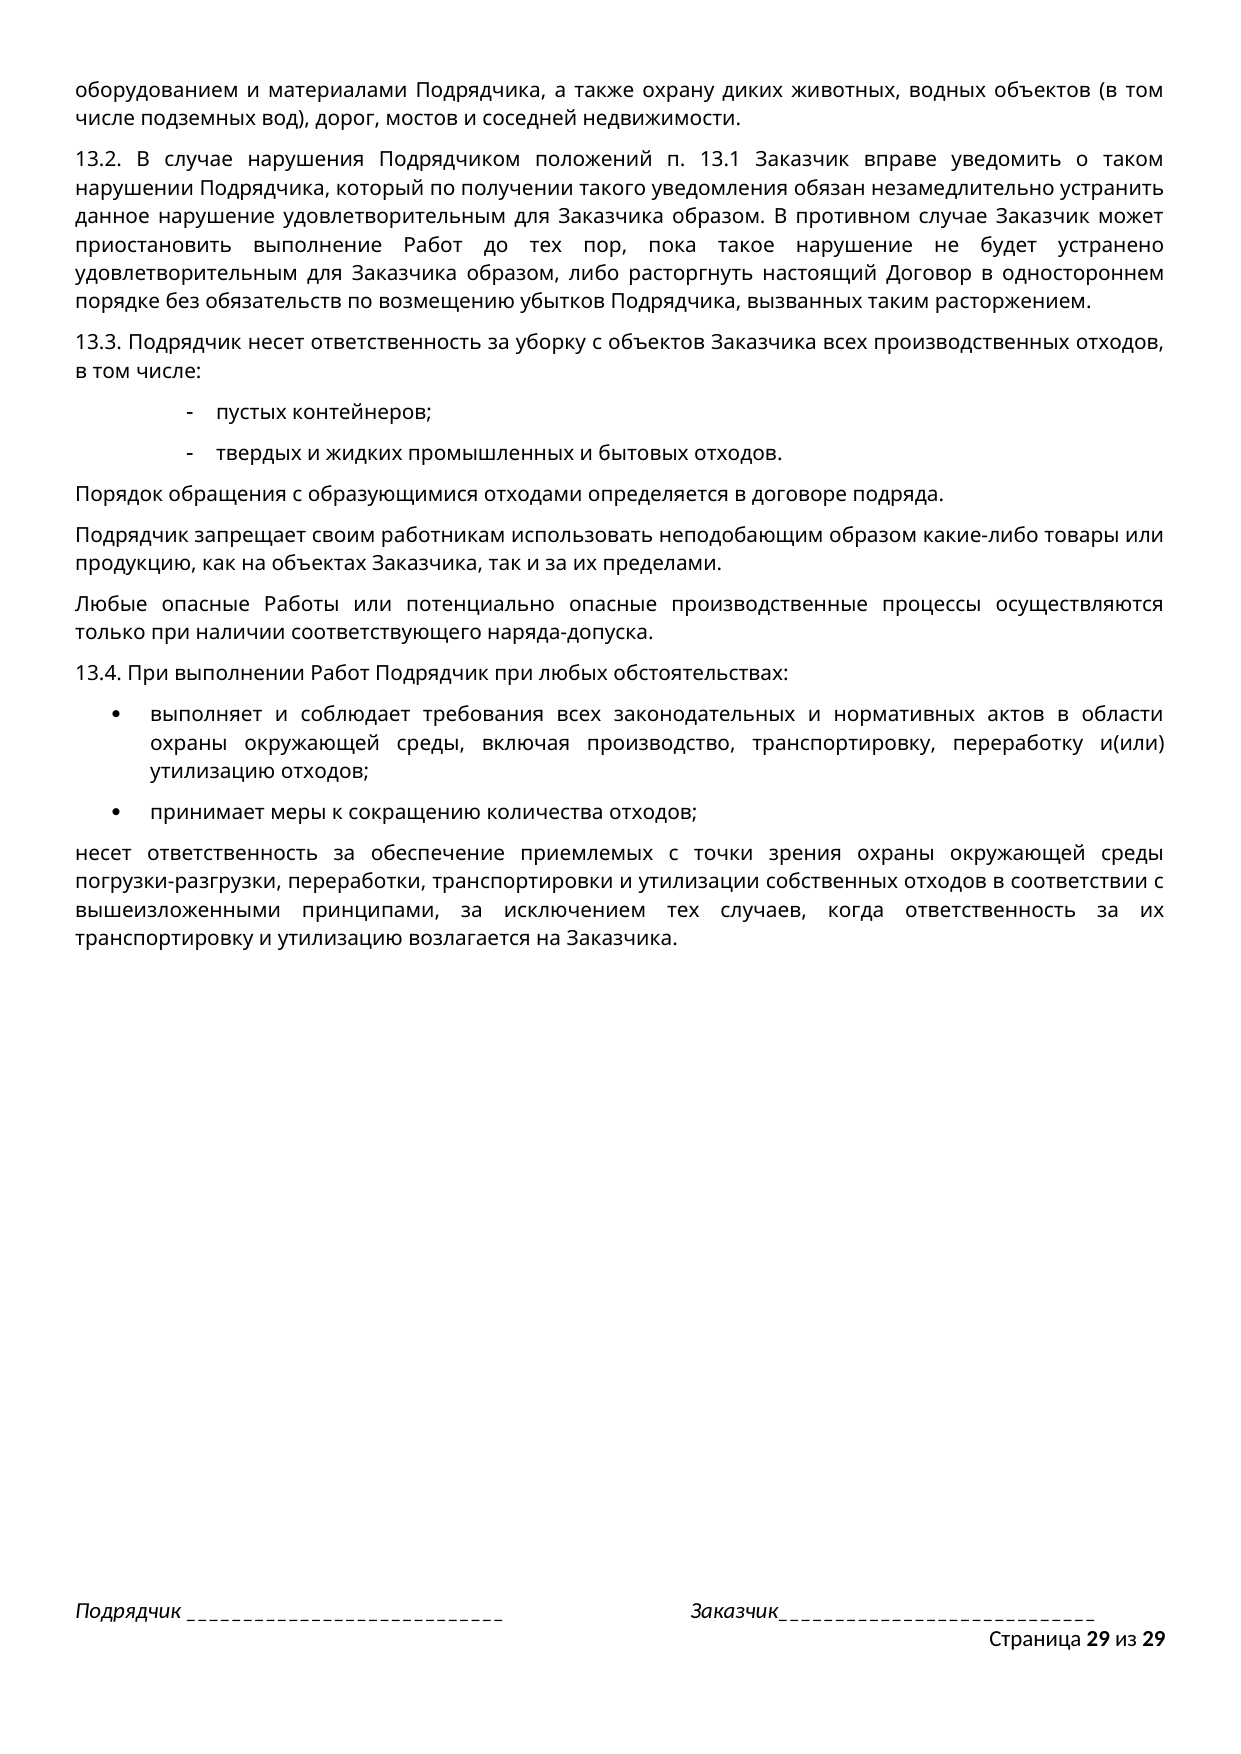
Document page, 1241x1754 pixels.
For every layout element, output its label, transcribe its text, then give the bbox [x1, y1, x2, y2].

list выполняет и соблюдает требования всех законодательных и нормативных актов в области охраны окружающей среды, включая производство, транспортировку, переработку и(или) утилизацию отходов; [112, 699, 1165, 785]
text несет ответственность за обеспечение приемлемых с точки зрения охраны окружающей среды погрузки-разгрузки, переработки, транспортировки и утилизации собственных отходов в соответствии с вышеизложенными принципами, за исключением тех случаев, когда ответственность за их транспортировку и утилизацию возлагается на Заказчика. [75, 838, 1165, 952]
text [75, 75, 1165, 132]
text Любые опасные Работы или потенциально опасные производственные процессы осуществляются только при наличии соответствующего наряда-допуска. [75, 589, 1165, 646]
text 13.3. Подрядчик несет ответственность за уборку с объектов Заказчика всех производственных отходов, в том числе: [75, 327, 1165, 384]
text 13.2. В случае нарушения Подрядчиком положений п. 13.1 Заказчик вправе уведомить о таком нарушении Подрядчика, который по получении такого уведомления обязан незамедлительно устранить данное нарушение удовлетворительным для Заказчика образом. В противном случае Заказчик может приостановить выполнение Работ до тех пор, пока такое нарушение не будет устранено удовлетворительным для Заказчика образом, либо расторгнуть настоящий Договор в одностороннем порядке без обязательств по возмещению убытков Подрядчика, вызванных таким расторжением. [75, 144, 1165, 315]
text Подрядчик запрещает своим работникам использовать неподобающим образом какие-либо товары или продукцию, как на объектах Заказчика, так и за их пределами. [75, 520, 1165, 577]
list пустых контейнеров; [186, 397, 1165, 425]
list твердых и жидких промышленных и бытовых отходов. [186, 438, 1165, 466]
list принимает меры к сокращению количества отходов; [112, 797, 1165, 826]
text Порядок обращения с образующимися отходами определяется в договоре подряда. [75, 479, 1165, 507]
text 13.4. При выполнении Работ Подрядчик при любых обстоятельствах: [75, 658, 1165, 687]
